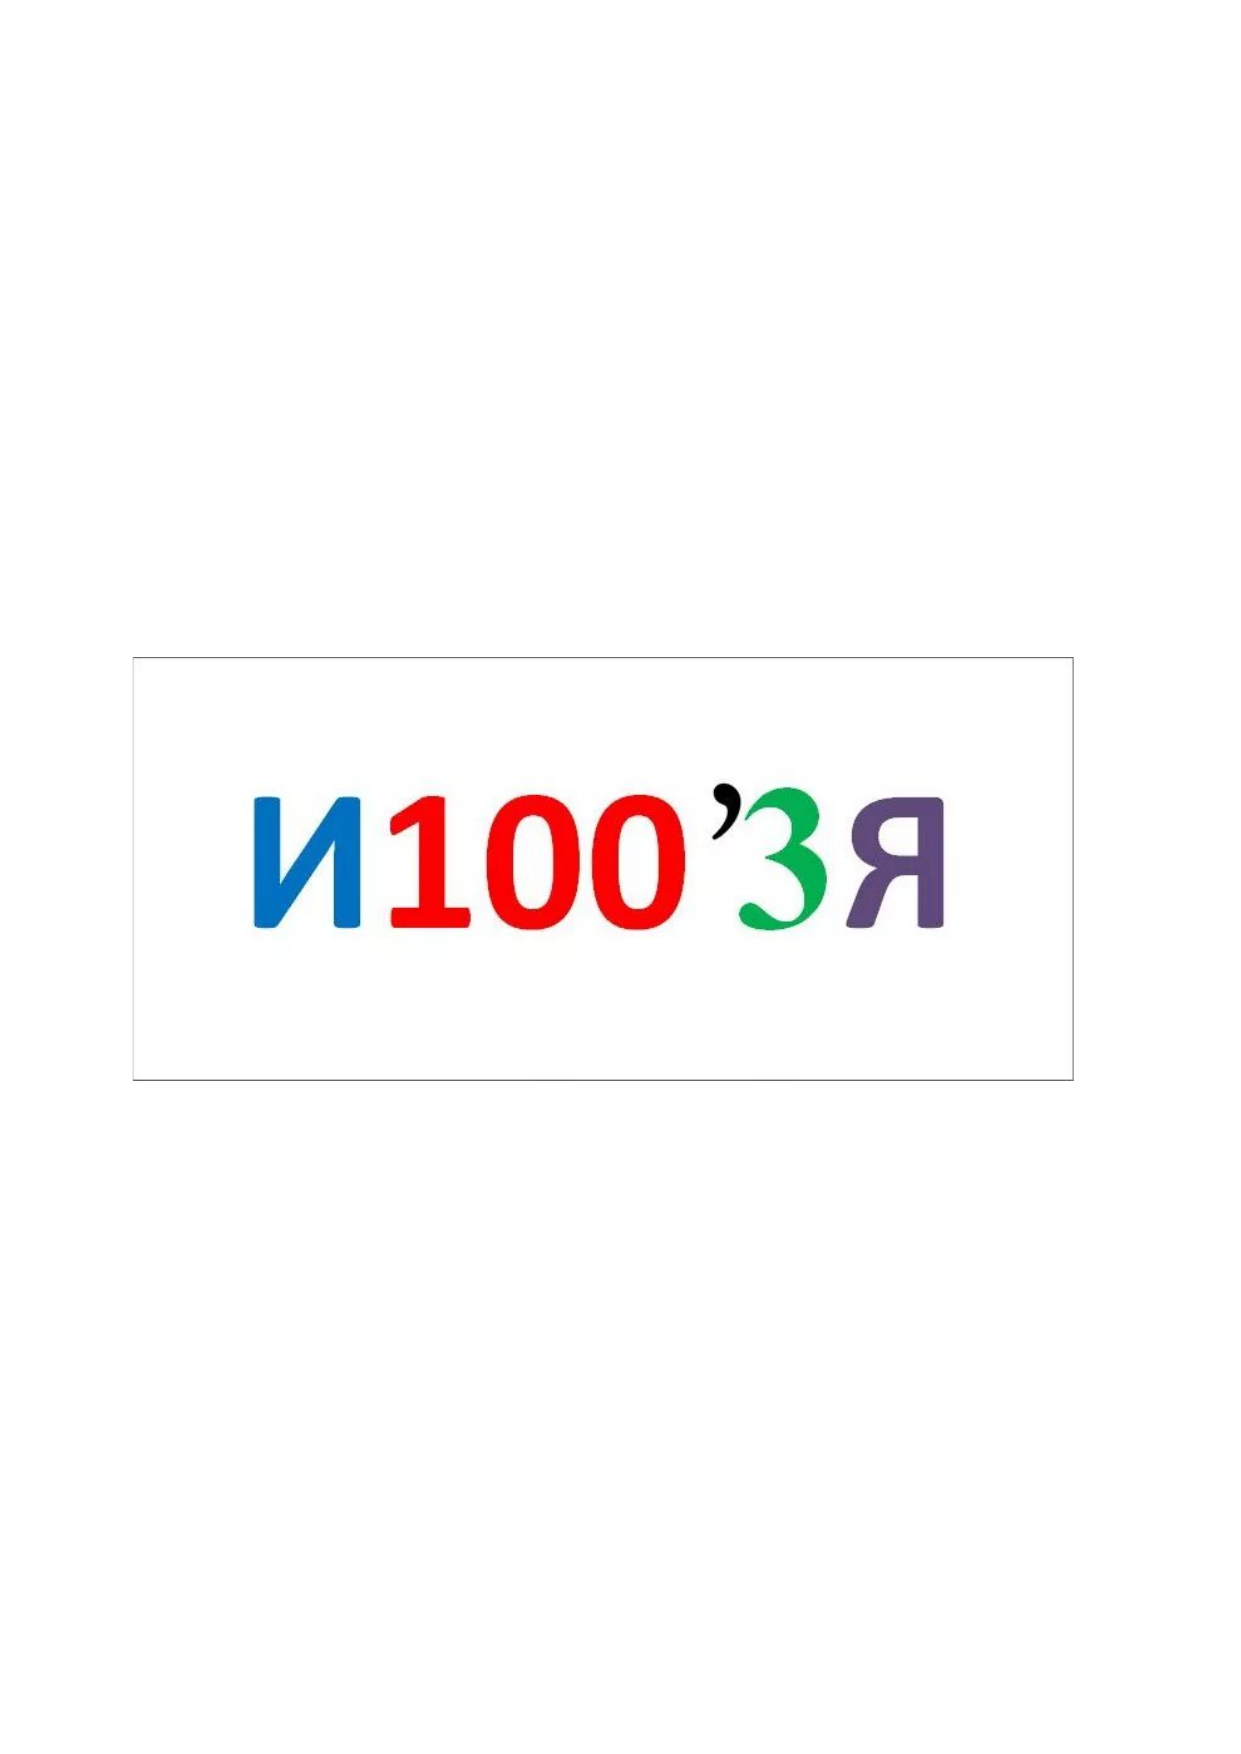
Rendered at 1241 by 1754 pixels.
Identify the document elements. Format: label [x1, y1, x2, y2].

picture [132, 657, 1074, 1081]
